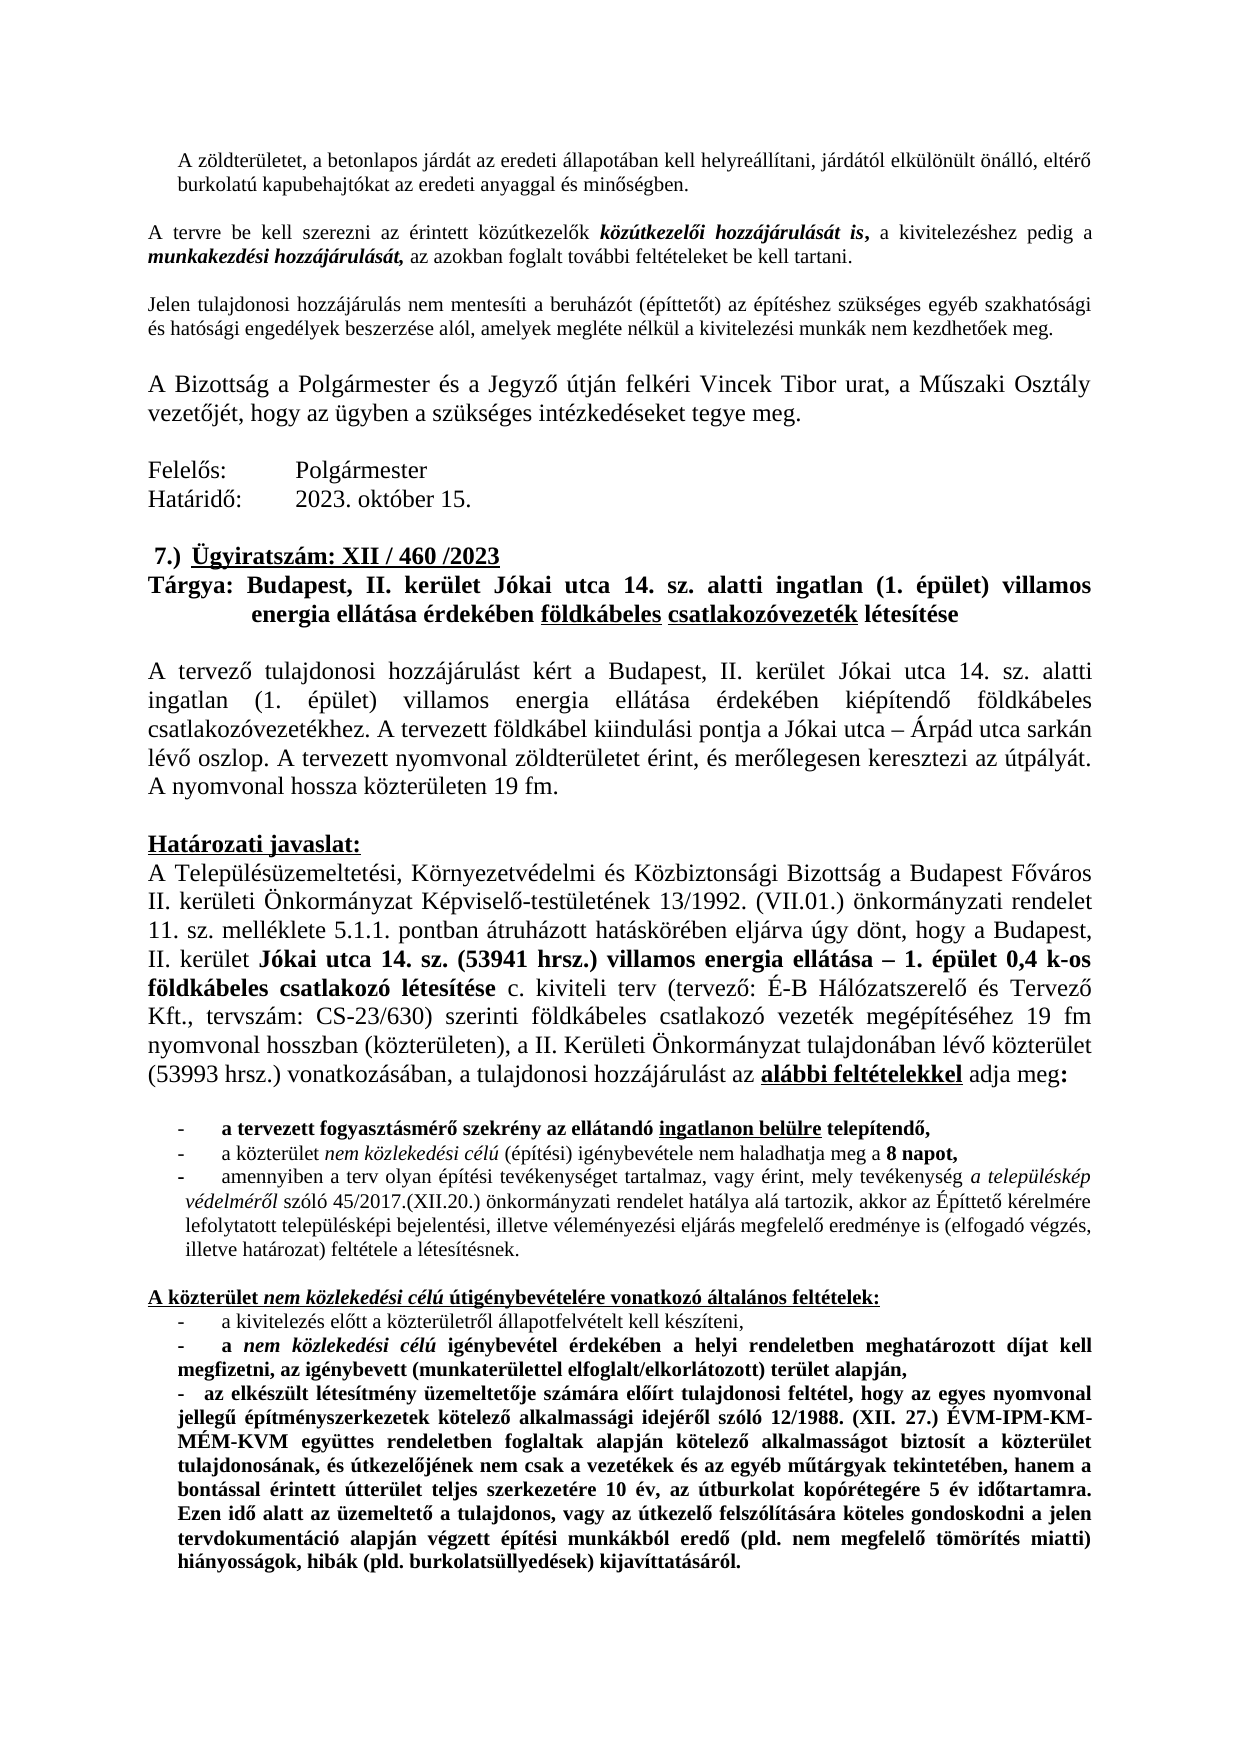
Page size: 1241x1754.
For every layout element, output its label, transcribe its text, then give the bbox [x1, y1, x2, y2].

text A zöldterületet, a betonlapos járdát az eredeti állapotában kell helyreállítani, járdától elkülönült önálló, eltérő burkolatú kapubehajtókat az eredeti anyaggal és minőségben. [177, 148, 1093, 196]
list a közterület nem közlekedési célú (építési) igénybevétele nem haladhatja meg a 8 napot, [177, 1140, 1093, 1164]
text Jelen tulajdonosi hozzájárulás nem mentesíti a beruházót (építtetőt) az építéshez szükséges egyéb szakhatósági és hatósági engedélyek beszerzése alól, amelyek megléte nélkül a kivitelezési munkák nem kezdhetőek meg. [148, 292, 1093, 340]
list a kivitelezés előtt a közterületről állapotfelvételt kell készíteni, [177, 1309, 1093, 1333]
text Felelős: Polgármester [148, 455, 1093, 484]
text Határidő: 2023. október 15. [148, 484, 1093, 513]
list a nem közlekedési célú igénybevétel érdekében a helyi rendeletben meghatározott díjat kell megfizetni, az igénybevett (munkaterülettel elfoglalt/elkorlátozott) terület alapján, [177, 1333, 1093, 1381]
text A tervre be kell szerezni az érintett közútkezelők közútkezelői hozzájárulását is, a kivitelezéshez pedig a munkakezdési hozzájárulását, az azokban foglalt további feltételeket be kell tartani. [148, 220, 1093, 268]
list Ügyiratszám: XII / 460 /2023 [154, 541, 1093, 570]
text Tárgya: Budapest, II. kerület Jókai utca 14. sz. alatti ingatlan (1. épület) villamos energia ellátása érdekében földkábeles csatlakozóvezeték létesítése [148, 570, 1093, 628]
text A tervező tulajdonosi hozzájárulást kért a Budapest, II. kerület Jókai utca 14. sz. alatti ingatlan (1. épület) villamos energia ellátása érdekében kiépítendő földkábeles csatlakozóvezetékhez. A tervezett földkábel kiindulási pontja a Jókai utca – Árpád utca sarkán lévő oszlop. A tervezett nyomvonal zöldterületet érint, és merőlegesen keresztezi az útpályát. A nyomvonal hossza közterületen 19 fm. [148, 656, 1093, 800]
list a tervezett fogyasztásmérő szekrény az ellátandó ingatlanon belülre telepítendő, [177, 1116, 1093, 1140]
list az elkészült létesítmény üzemeltetője számára előírt tulajdonosi feltétel, hogy az egyes nyomvonal jellegű építményszerkezetek kötelező alkalmassági idejéről szóló 12/1988. (XII. 27.) ÉVM-IPM-KM-MÉM-KVM együttes rendeletben foglaltak alapján kötelező alkalmasságot biztosít a közterület tulajdonosának, és útkezelőjének nem csak a vezetékek és az egyéb műtárgyak tekintetében, hanem a bontással érintett útterület teljes szerkezetére 10 év, az útburkolat kopórétegére 5 év időtartamra. Ezen idő alatt az üzemeltető a tulajdonos, vagy az útkezelő felszólítására köteles gondoskodni a jelen tervdokumentáció alapján végzett építési munkákból eredő (pld. nem megfelelő tömörítés miatti) hiányosságok, hibák (pld. burkolatsüllyedések) kijavíttatásáról. [177, 1381, 1093, 1573]
text Határozati javaslat: [148, 829, 1093, 858]
list amennyiben a terv olyan építési tevékenységet tartalmaz, vagy érint, mely tevékenység a településkép védelméről szóló 45/2017.(XII.20.) önkormányzati rendelet hatálya alá tartozik, akkor az Építtető kérelmére lefolytatott településképi bejelentési, illetve véleményezési eljárás megfelelő eredménye is (elfogadó végzés, illetve határozat) feltétele a létesítésnek. [177, 1164, 1093, 1261]
text A közterület nem közlekedési célú útigénybevételére vonatkozó általános feltételek: [148, 1285, 1093, 1309]
text A Településüzemeltetési, Környezetvédelmi és Közbiztonsági Bizottság a Budapest Főváros II. kerületi Önkormányzat Képviselő-testületének 13/1992. (VII.01.) önkormányzati rendelet 11. sz. melléklete 5.1.1. pontban átruházott hatáskörében eljárva úgy dönt, hogy a Budapest, II. kerület Jókai utca 14. sz. (53941 hrsz.) villamos energia ellátása – 1. épület 0,4 k-os földkábeles csatlakozó létesítése c. kiviteli terv (tervező: É-B Hálózatszerelő és Tervező Kft., tervszám: CS-23/630) szerinti földkábeles csatlakozó vezeték megépítéséhez 19 fm nyomvonal hosszban (közterületen), a II. Kerületi Önkormányzat tulajdonában lévő közterület (53993 hrsz.) vonatkozásában, a tulajdonosi hozzájárulást az alábbi feltételekkel adja meg: [148, 858, 1093, 1088]
text A Bizottság a Polgármester és a Jegyző útján felkéri Vincek Tibor urat, a Műszaki Osztály vezetőjét, hogy az ügyben a szükséges intézkedéseket tegye meg. [148, 369, 1093, 426]
